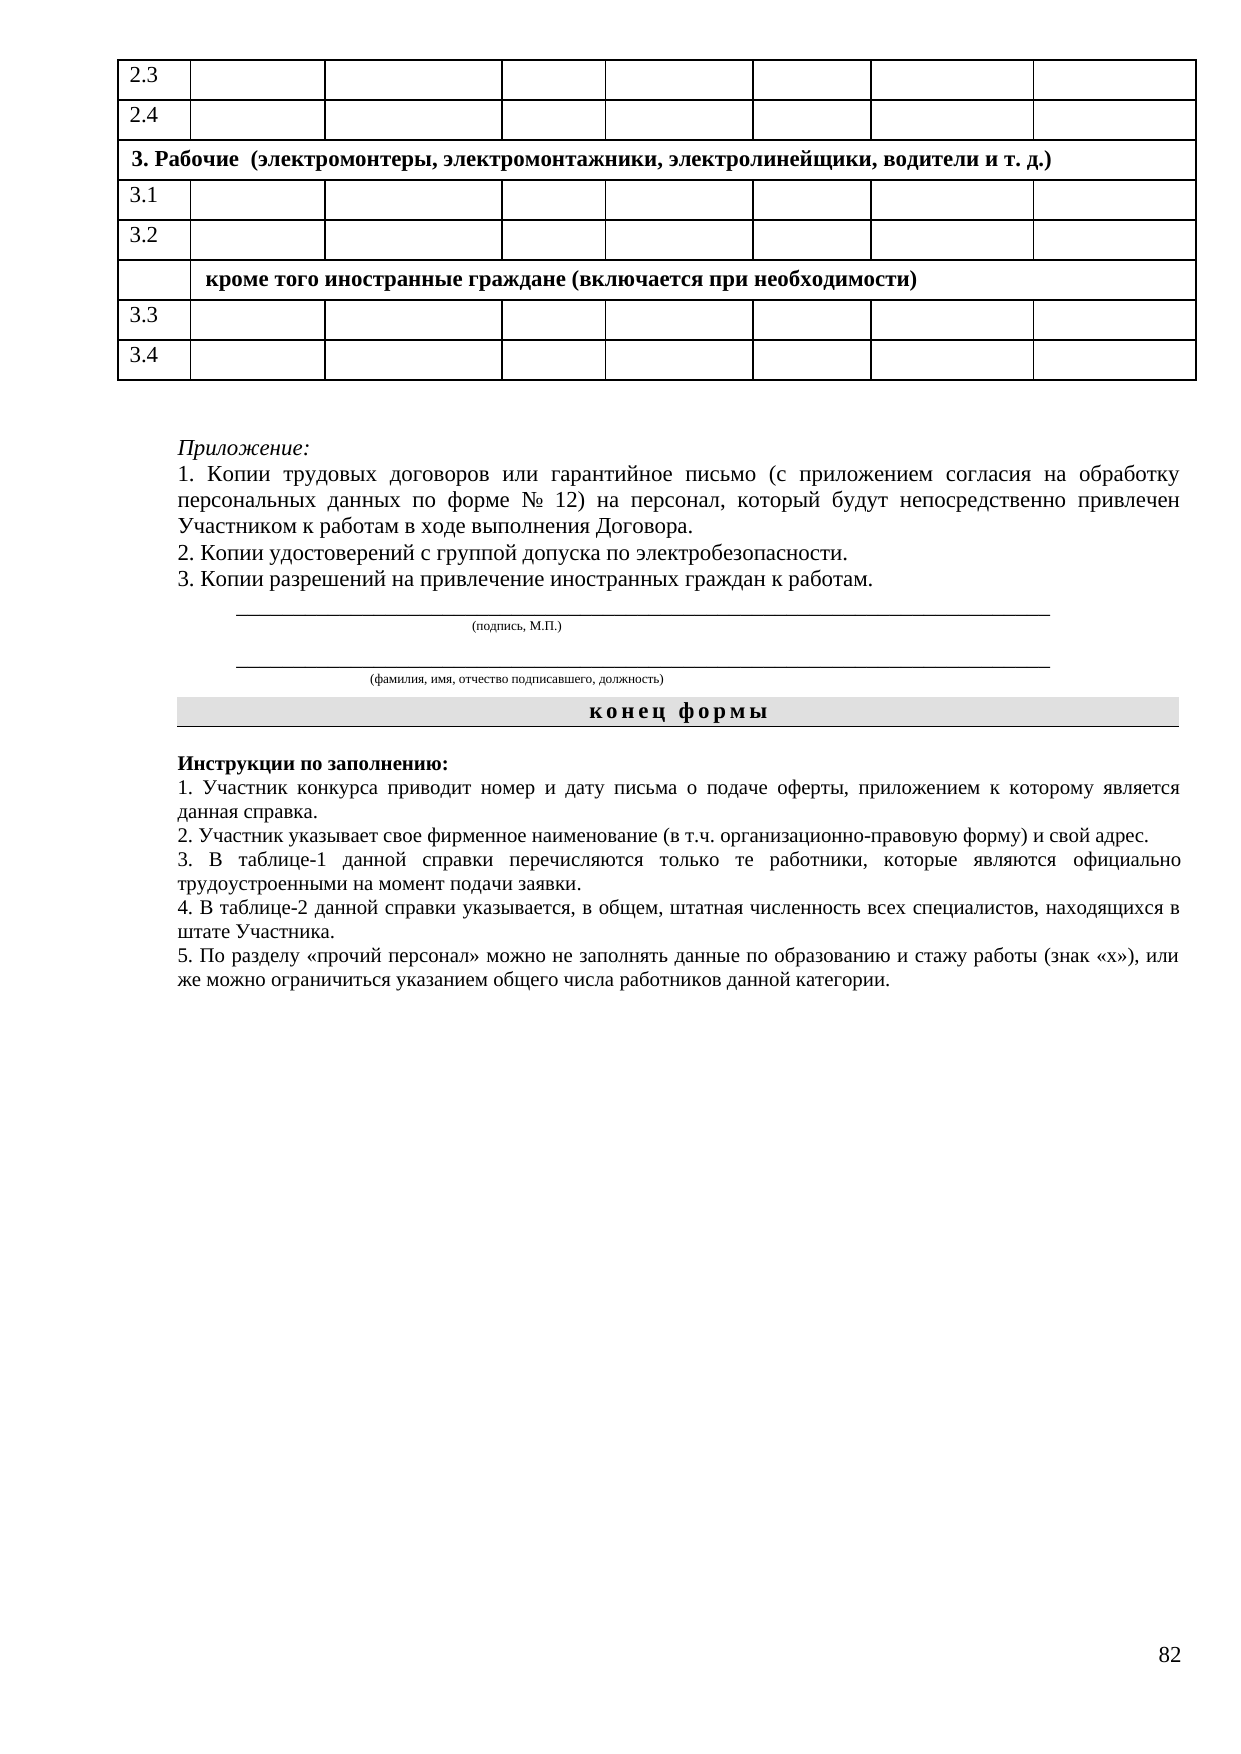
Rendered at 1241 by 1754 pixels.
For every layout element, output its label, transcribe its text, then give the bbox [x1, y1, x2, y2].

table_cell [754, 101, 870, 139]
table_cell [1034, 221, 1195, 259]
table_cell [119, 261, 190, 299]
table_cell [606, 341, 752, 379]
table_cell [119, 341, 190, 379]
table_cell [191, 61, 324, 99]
text (фамилия, имя, отчество подписавшего, должность) [177, 671, 797, 697]
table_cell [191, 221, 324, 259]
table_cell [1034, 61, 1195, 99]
text (подпись, М.П.) [177, 618, 797, 644]
text конец формы [177, 697, 1179, 726]
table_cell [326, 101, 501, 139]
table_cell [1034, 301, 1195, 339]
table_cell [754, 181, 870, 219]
text 1. Копии трудовых договоров или гарантийное письмо (с приложением согласия на обработку персональных данных по форме № 12) на персонал, который будут непосредственно привлечен Участником к работам в ходе выполнения Договора. [177, 460, 1181, 539]
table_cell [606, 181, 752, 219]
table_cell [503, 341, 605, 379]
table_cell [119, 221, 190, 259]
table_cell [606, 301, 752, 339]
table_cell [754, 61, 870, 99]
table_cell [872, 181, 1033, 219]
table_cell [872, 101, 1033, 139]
text 2. Участник указывает свое фирменное наименование (в т.ч. организационно-правовую форму) и свой адрес. [177, 823, 1181, 847]
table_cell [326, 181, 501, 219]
text 3. Копии разрешений на привлечение иностранных граждан к работам. [177, 565, 1181, 592]
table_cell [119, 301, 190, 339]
text Приложение: [177, 433, 1181, 460]
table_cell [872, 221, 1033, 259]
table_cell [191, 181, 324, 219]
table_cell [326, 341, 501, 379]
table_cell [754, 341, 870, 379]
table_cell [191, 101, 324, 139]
text 1. Участник конкурса приводит номер и дату письма о подаче оферты, приложением к которому является данная справка. [177, 775, 1181, 823]
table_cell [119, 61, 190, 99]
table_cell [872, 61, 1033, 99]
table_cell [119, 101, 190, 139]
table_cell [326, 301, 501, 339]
text 2. Копии удостоверений с группой допуска по электробезопасности. [177, 539, 1181, 565]
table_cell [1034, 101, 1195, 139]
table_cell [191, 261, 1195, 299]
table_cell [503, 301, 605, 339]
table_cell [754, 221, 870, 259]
text _______________________________________________________________________ [177, 644, 1181, 671]
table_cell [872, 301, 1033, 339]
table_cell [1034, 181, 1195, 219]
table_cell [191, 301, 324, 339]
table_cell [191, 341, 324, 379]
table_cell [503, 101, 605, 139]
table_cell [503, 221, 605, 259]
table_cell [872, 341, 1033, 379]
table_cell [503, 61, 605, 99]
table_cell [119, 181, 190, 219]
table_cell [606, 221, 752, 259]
text _______________________________________________________________________ [177, 592, 1181, 618]
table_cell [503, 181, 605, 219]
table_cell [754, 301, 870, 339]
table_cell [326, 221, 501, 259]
text 5. По разделу «прочий персонал» можно не заполнять данные по образованию и стажу работы (знак «х»), или же можно ограничиться указанием общего числа работников данной категории. [177, 943, 1181, 991]
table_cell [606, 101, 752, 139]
text Инструкции по заполнению: [177, 751, 1181, 775]
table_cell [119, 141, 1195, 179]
text 3. В таблице-1 данной справки перечисляются только те работники, которые являются официально трудоустроенными на момент подачи заявки. [177, 847, 1181, 895]
text 4. В таблице-2 данной справки указывается, в общем, штатная численность всех специалистов, находящихся в штате Участника. [177, 895, 1181, 943]
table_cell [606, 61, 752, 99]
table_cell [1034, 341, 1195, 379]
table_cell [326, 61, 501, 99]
